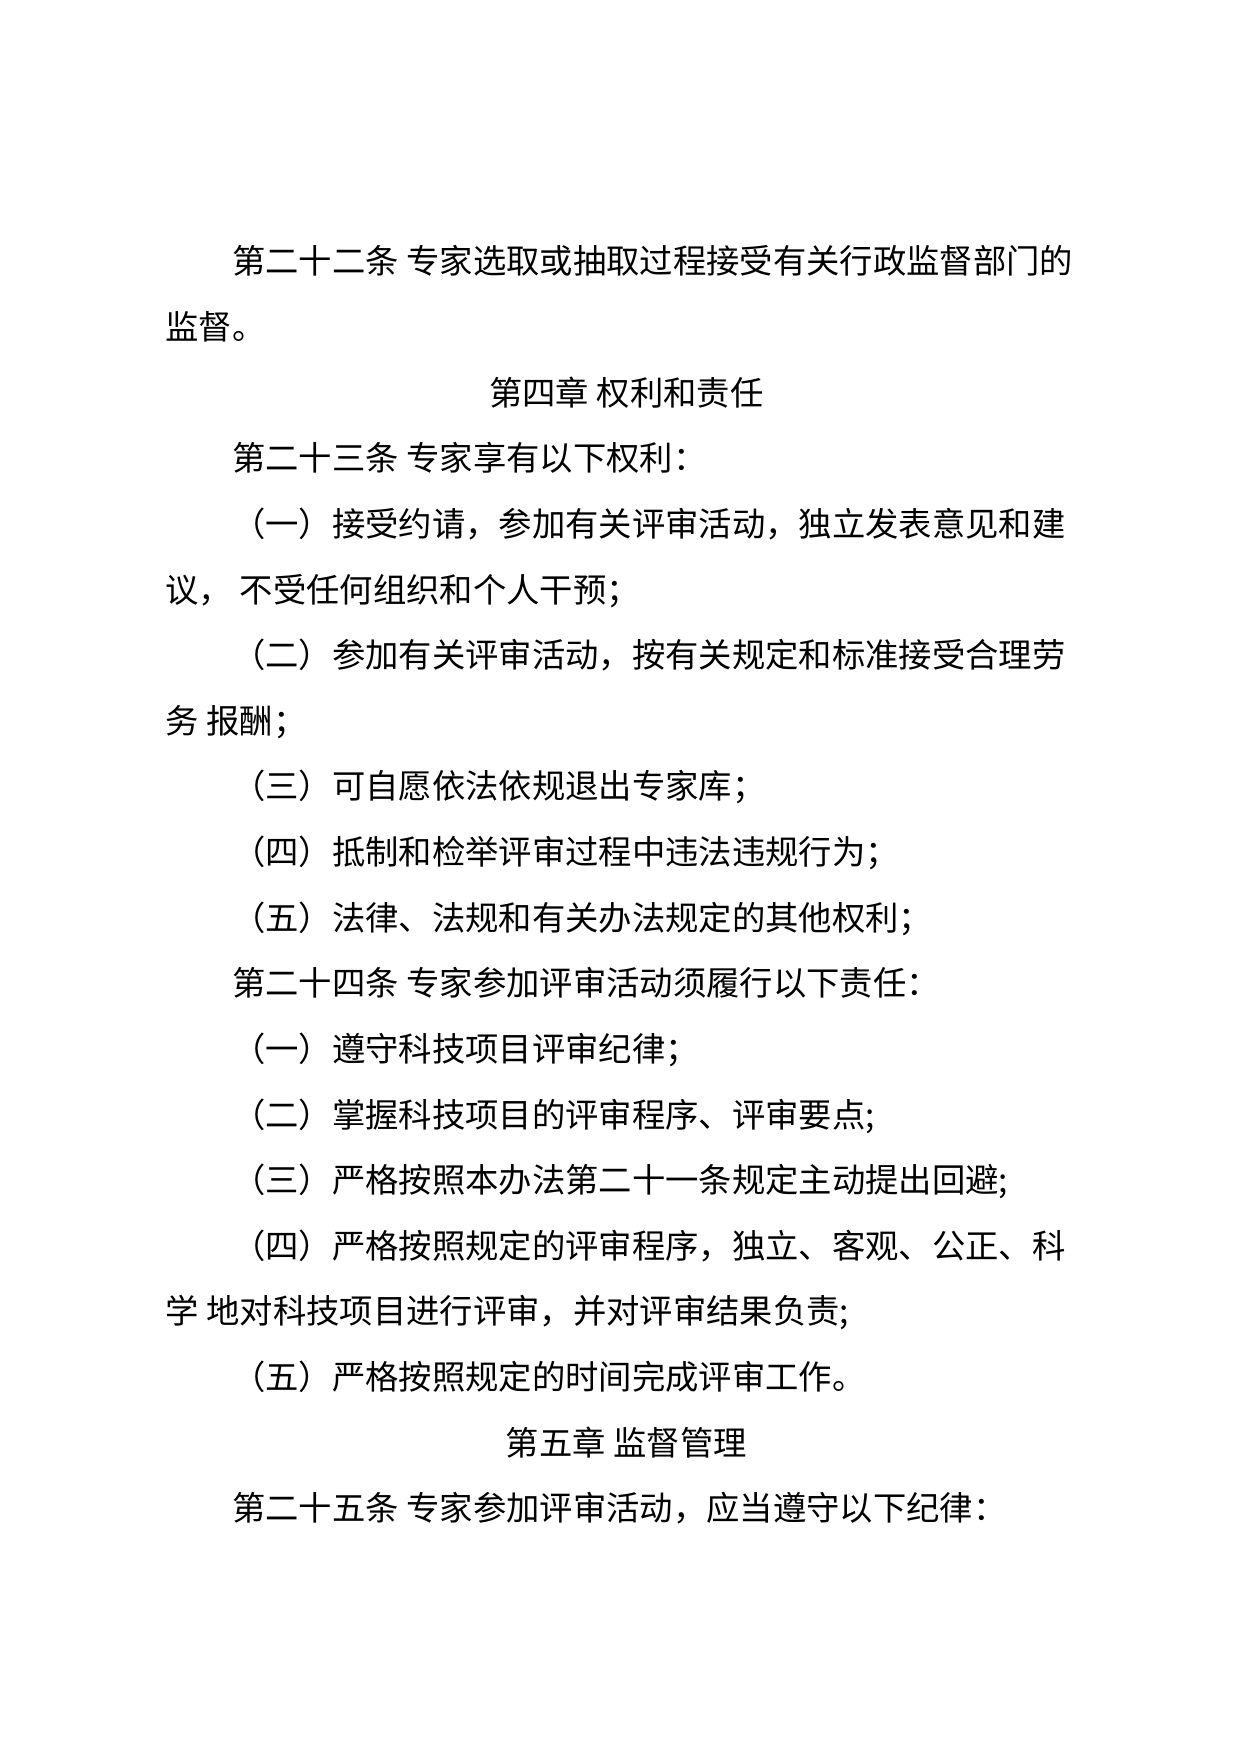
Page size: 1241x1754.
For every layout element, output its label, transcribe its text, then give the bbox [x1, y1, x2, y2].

text 第二十四条 专家参加评审活动须履行以下责任： [165, 948, 1087, 1014]
text （四）抵制和检举评审过程中违法违规行为； [165, 817, 1087, 883]
text （二）参加有关评审活动，按有关规定和标准接受合理劳务 报酬； [165, 620, 1087, 752]
text 第二十二条 专家选取或抽取过程接受有关行政监督部门的监督。 [165, 227, 1087, 358]
text 第二十五条 专家参加评审活动，应当遵守以下纪律： [165, 1473, 1087, 1539]
text （三）可自愿依法依规退出专家库； [165, 752, 1087, 817]
text （一）接受约请，参加有关评审活动，独立发表意见和建议， 不受任何组织和个人干预； [165, 489, 1087, 620]
text （五）法律、法规和有关办法规定的其他权利； [165, 883, 1087, 948]
text （一）遵守科技项目评审纪律； [165, 1014, 1087, 1080]
text 第二十三条 专家享有以下权利： [165, 423, 1087, 489]
text （四）严格按照规定的评审程序，独立、客观、公正、科学 地对科技项目进行评审，并对评审结果负责; [165, 1211, 1087, 1342]
text 第四章 权利和责任 [165, 358, 1087, 423]
text 第五章 监督管理 [165, 1408, 1087, 1473]
text （二）掌握科技项目的评审程序、评审要点; [165, 1080, 1087, 1145]
text （三）严格按照本办法第二十一条规定主动提出回避; [165, 1145, 1087, 1211]
text （五）严格按照规定的时间完成评审工作。 [165, 1342, 1087, 1408]
